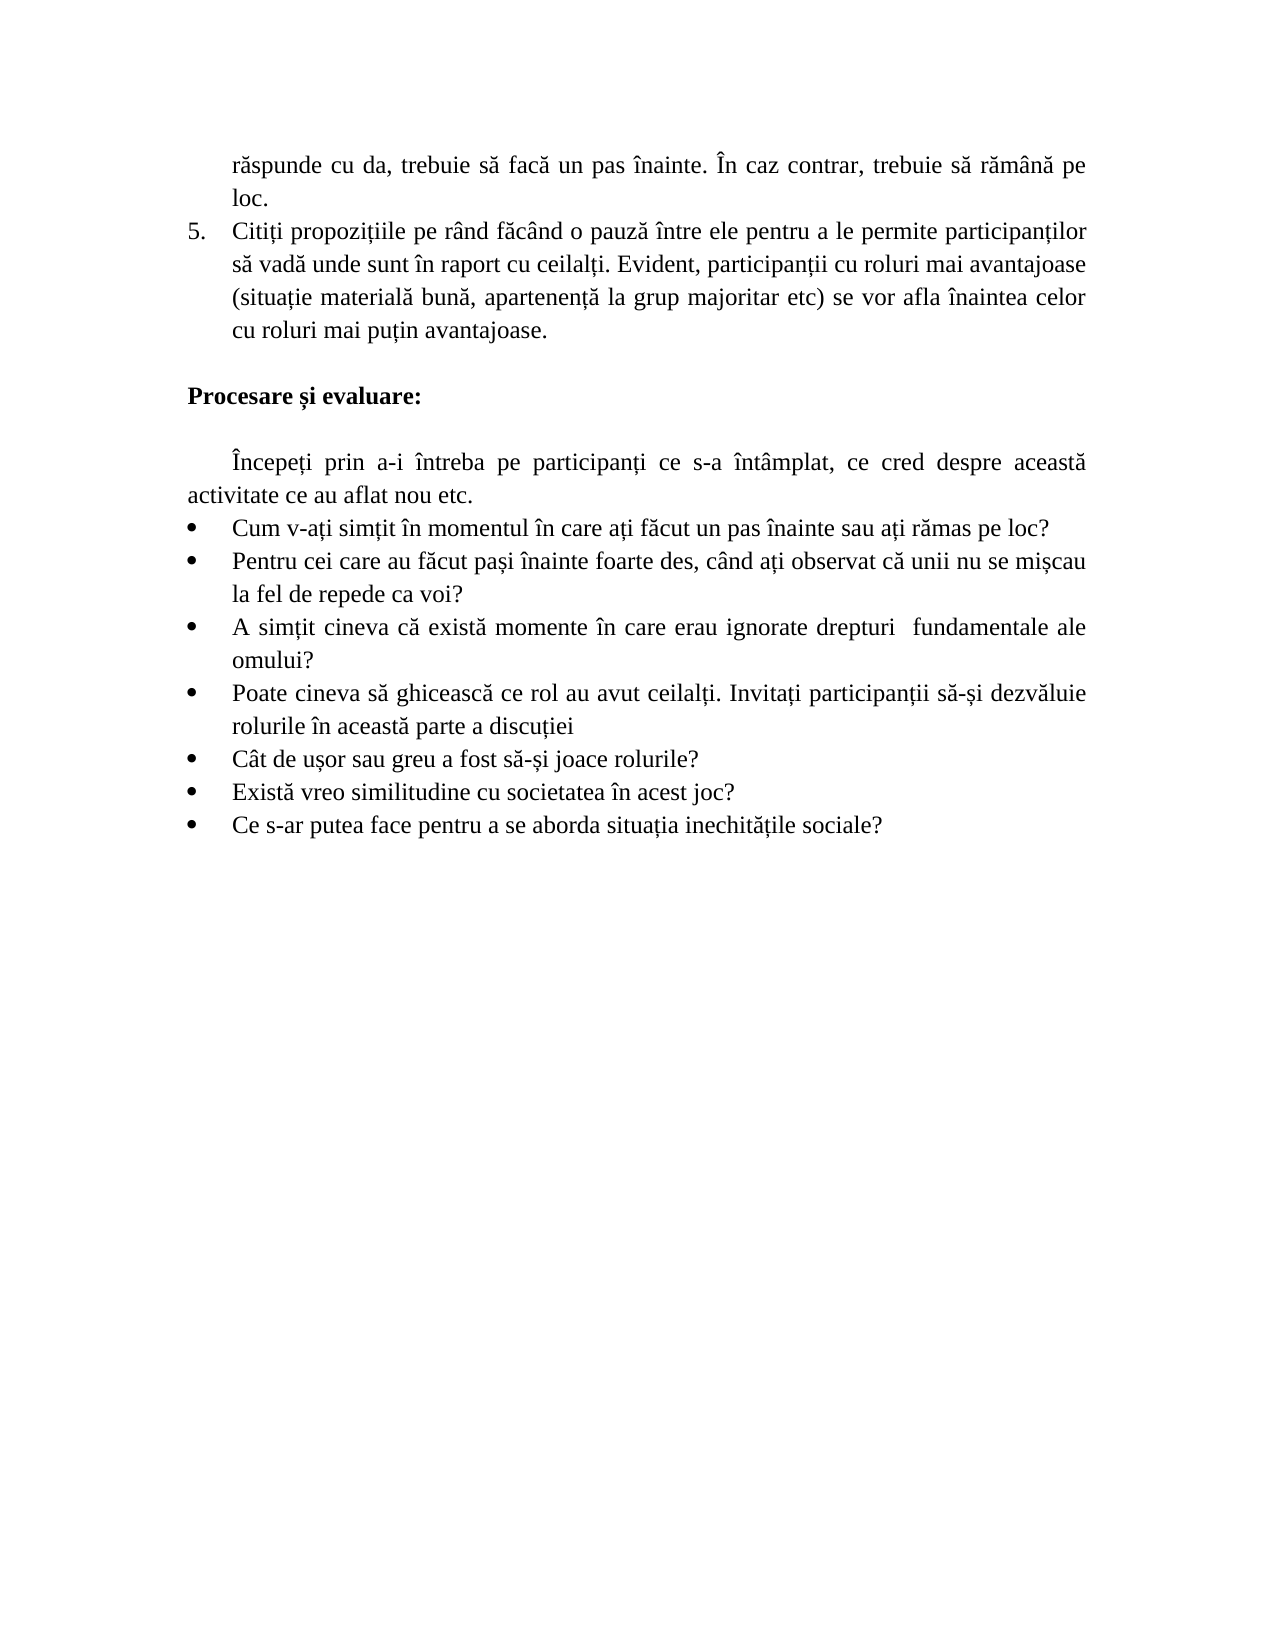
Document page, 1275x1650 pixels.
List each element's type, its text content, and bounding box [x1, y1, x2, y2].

list Există vreo similitudine cu societatea în acest joc? [187, 777, 1087, 806]
list Citiți propozițiile pe rând făcând o pauză între ele pentru a le permite participanților să vadă unde sunt în raport cu ceilalți. Evident, participanții cu roluri mai avantajoase (situație materială bună, apartenență la grup majoritar etc) se vor afla înaintea celor cu roluri mai puțin avantajoase. [187, 216, 1087, 344]
list Pentru cei care au făcut pași înainte foarte des, când ați observat că unii nu se mișcau la fel de repede ca voi? [187, 546, 1087, 608]
list Cum v-ați simțit în momentul în care ați făcut un pas înainte sau ați rămas pe loc? [187, 513, 1087, 542]
text Începeți prin a-i întreba pe participanți ce s-a întâmplat, ce cred despre această activitate ce au aflat nou etc. [187, 447, 1087, 509]
list Ce s-ar putea face pentru a se aborda situația inechitățile sociale? [187, 810, 1087, 839]
list A simțit cineva că există momente în care erau ignorate drepturi fundamentale ale omului? [187, 612, 1087, 674]
list Poate cineva să ghicească ce rol au avut ceilalți. Invitați participanții să-și dezvăluie rolurile în această parte a discuției [187, 678, 1087, 740]
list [187, 150, 1087, 212]
text Procesare și evaluare: [187, 381, 1087, 410]
list Cât de ușor sau greu a fost să-și joace rolurile? [187, 744, 1087, 773]
